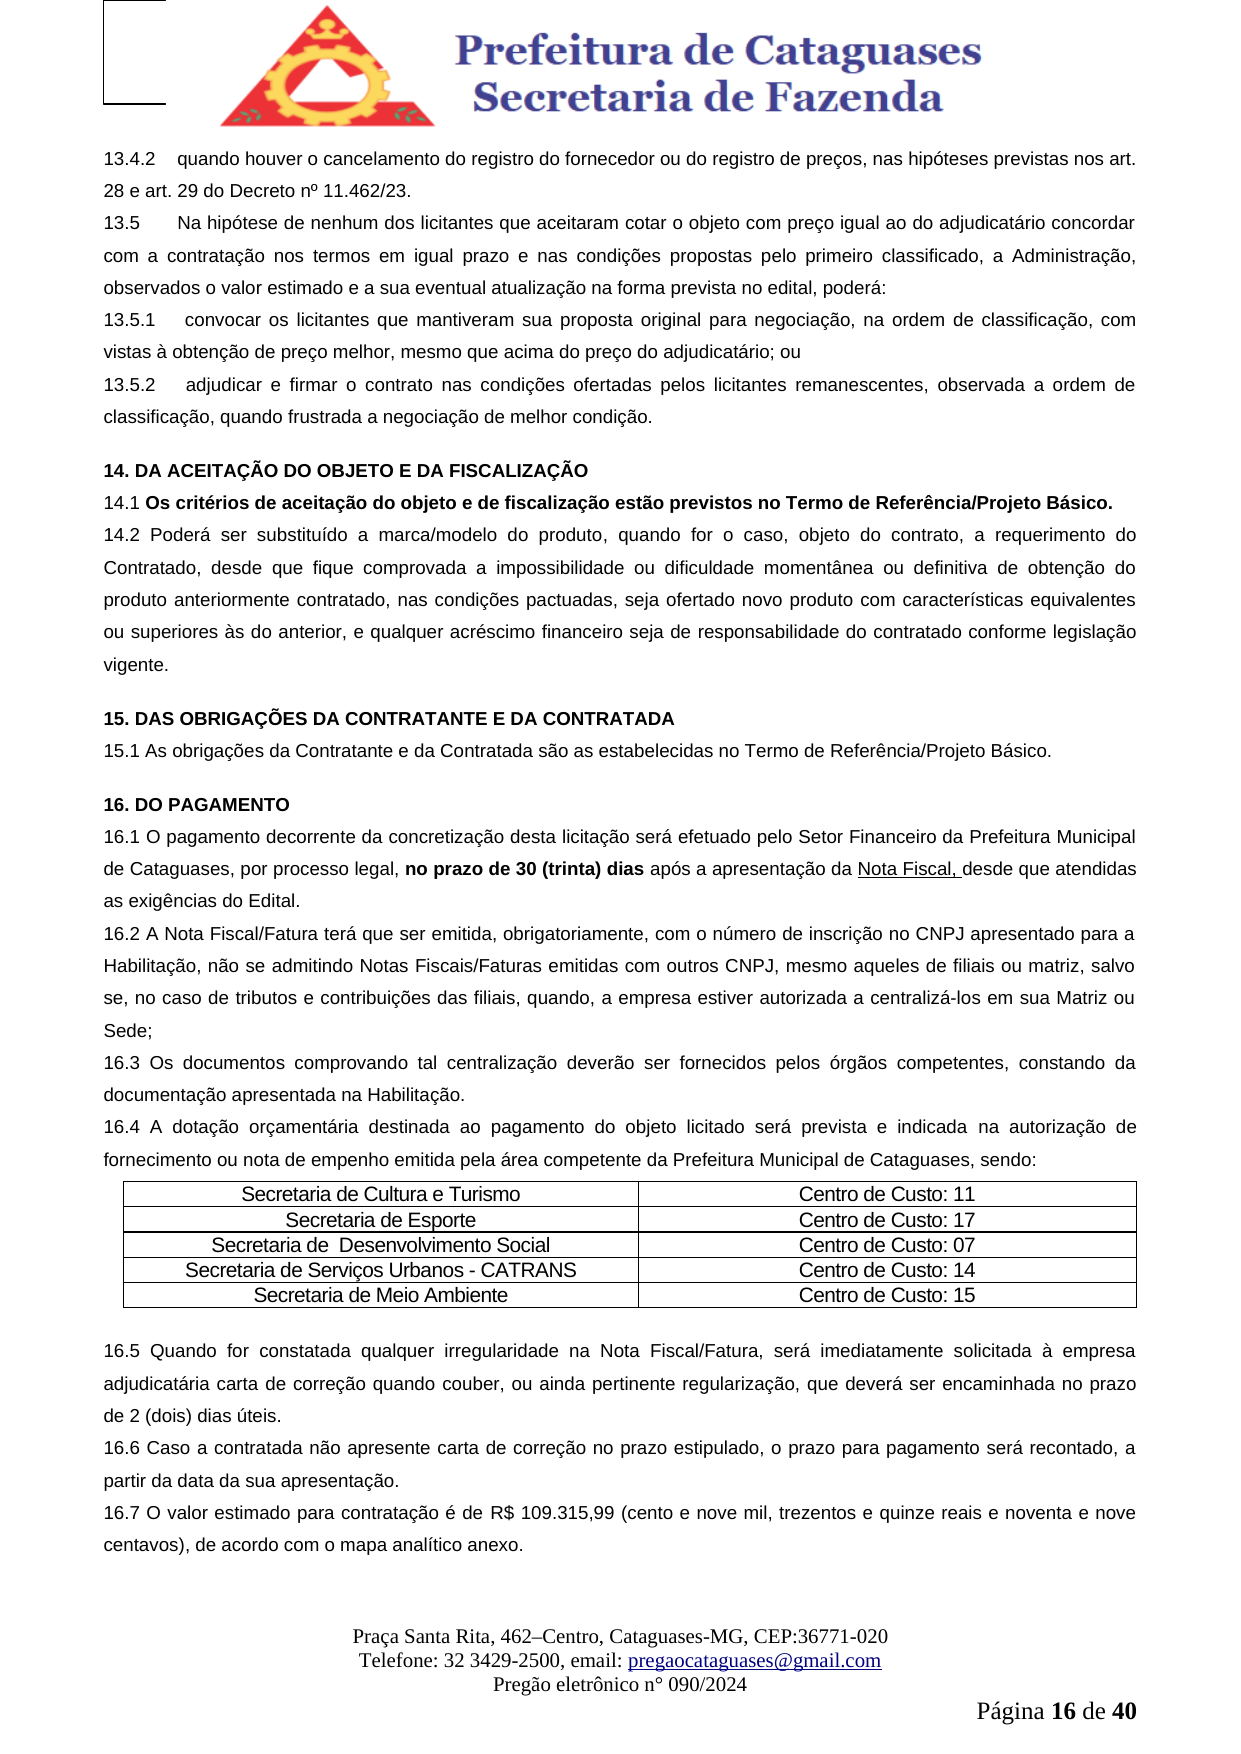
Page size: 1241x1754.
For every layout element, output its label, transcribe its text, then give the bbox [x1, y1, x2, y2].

text 16.3 Os documentos comprovando tal centralização deverão ser fornecidos pelos órgãos competentes, constando da documentação apresentada na Habilitação. [103, 1052, 1137, 1106]
text 15. DAS OBRIGAÇÕES DA CONTRATANTE E DA CONTRATADA [103, 707, 1137, 729]
list 16.6 Caso a contratada não apresente carta de correção no prazo estipulado, o prazo para pagamento será recontado, a partir da data da sua apresentação. [103, 1437, 1137, 1491]
table_header Centro de Custo: 11 [639, 1182, 1136, 1206]
text 14.2 Poderá ser substituído a marca/modelo do produto, quando for o caso, objeto do contrato, a requerimento do Contratado, desde que fique comprovada a impossibilidade ou dificuldade momentânea ou definitiva de obtenção do produto anteriormente contratado, nas condições pactuadas, seja ofertado novo produto com características equivalentes ou superiores às do anterior, e qualquer acréscimo financeiro seja de responsabilidade do contratado conforme legislação vigente. [103, 524, 1137, 675]
table_cell Centro de Custo: 07 [639, 1233, 1136, 1257]
text 16. DO PAGAMENTO [103, 793, 1137, 815]
table_cell Secretaria de Meio Ambiente [124, 1283, 638, 1307]
list quando houver o cancelamento do registro do fornecedor ou do registro de preços, nas hipóteses previstas nos art. 28 e art. 29 do Decreto nº 11.462/23. [103, 147, 1137, 201]
list Na hipótese de nenhum dos licitantes que aceitaram cotar o objeto com preço igual ao do adjudicatário concordar com a contratação nos termos em igual prazo e nas condições propostas pelo primeiro classificado, a Administração, observados o valor estimado e a sua eventual atualização na forma prevista no edital, poderá: [103, 212, 1137, 298]
list 16.7 O valor estimado para contratação é de R$ 109.315,99 (cento e nove mil, trezentos e quinze reais e noventa e nove centavos), de acordo com o mapa analítico anexo. [103, 1502, 1137, 1556]
table_cell Centro de Custo: 15 [639, 1283, 1136, 1307]
text 14. DA ACEITAÇÃO DO OBJETO E DA FISCALIZAÇÃO [103, 460, 1137, 481]
picture [165, 0, 1075, 148]
text 16.4 A dotação orçamentária destinada ao pagamento do objeto licitado será prevista e indicada na autorização de fornecimento ou nota de empenho emitida pela área competente da Prefeitura Municipal de Cataguases, sendo: [103, 1116, 1137, 1170]
table_cell Secretaria de Desenvolvimento Social [124, 1233, 638, 1257]
table_cell Centro de Custo: 14 [639, 1258, 1136, 1282]
text 15.1 As obrigações da Contratante e da Contratada são as estabelecidas no Termo de Referência/Projeto Básico. [103, 739, 1137, 761]
text 16.2 A Nota Fiscal/Fatura terá que ser emitida, obrigatoriamente, com o número de inscrição no CNPJ apresentado para a Habilitação, não se admitindo Notas Fiscais/Faturas emitidas com outros CNPJ, mesmo aqueles de filiais ou matriz, salvo se, no caso de tributos e contribuições das filiais, quando, a empresa estiver autorizada a centralizá-los em sua Matriz ou Sede; [103, 923, 1137, 1041]
list 16.5 Quando for constatada qualquer irregularidade na Nota Fiscal/Fatura, será imediatamente solicitada à empresa adjudicatária carta de correção quando couber, ou ainda pertinente regularização, que deverá ser encaminhada no prazo de 2 (dois) dias úteis. [103, 1340, 1137, 1426]
table_cell Secretaria de Serviços Urbanos - CATRANS [124, 1258, 638, 1282]
text 16.1 O pagamento decorrente da concretização desta licitação será efetuado pelo Setor Financeiro da Prefeitura Municipal de Cataguases, por processo legal, no prazo de 30 (trinta) dias após a apresentação da Nota Fiscal, desde que atendidas as exigências do Edital. [103, 826, 1137, 912]
table_header Secretaria de Cultura e Turismo [124, 1182, 638, 1206]
table_cell Secretaria de Esporte [124, 1207, 638, 1231]
text 14.1 Os critérios de aceitação do objeto e de fiscalização estão previstos no Termo de Referência/Projeto Básico. [103, 492, 1137, 513]
list convocar os licitantes que mantiveram sua proposta original para negociação, na ordem de classificação, com vistas à obtenção de preço melhor, mesmo que acima do preço do adjudicatário; ou [103, 309, 1137, 363]
table_cell Centro de Custo: 17 [639, 1207, 1136, 1231]
list adjudicar e firmar o contrato nas condições ofertadas pelos licitantes remanescentes, observada a ordem de classificação, quando frustrada a negociação de melhor condição. [103, 373, 1137, 427]
